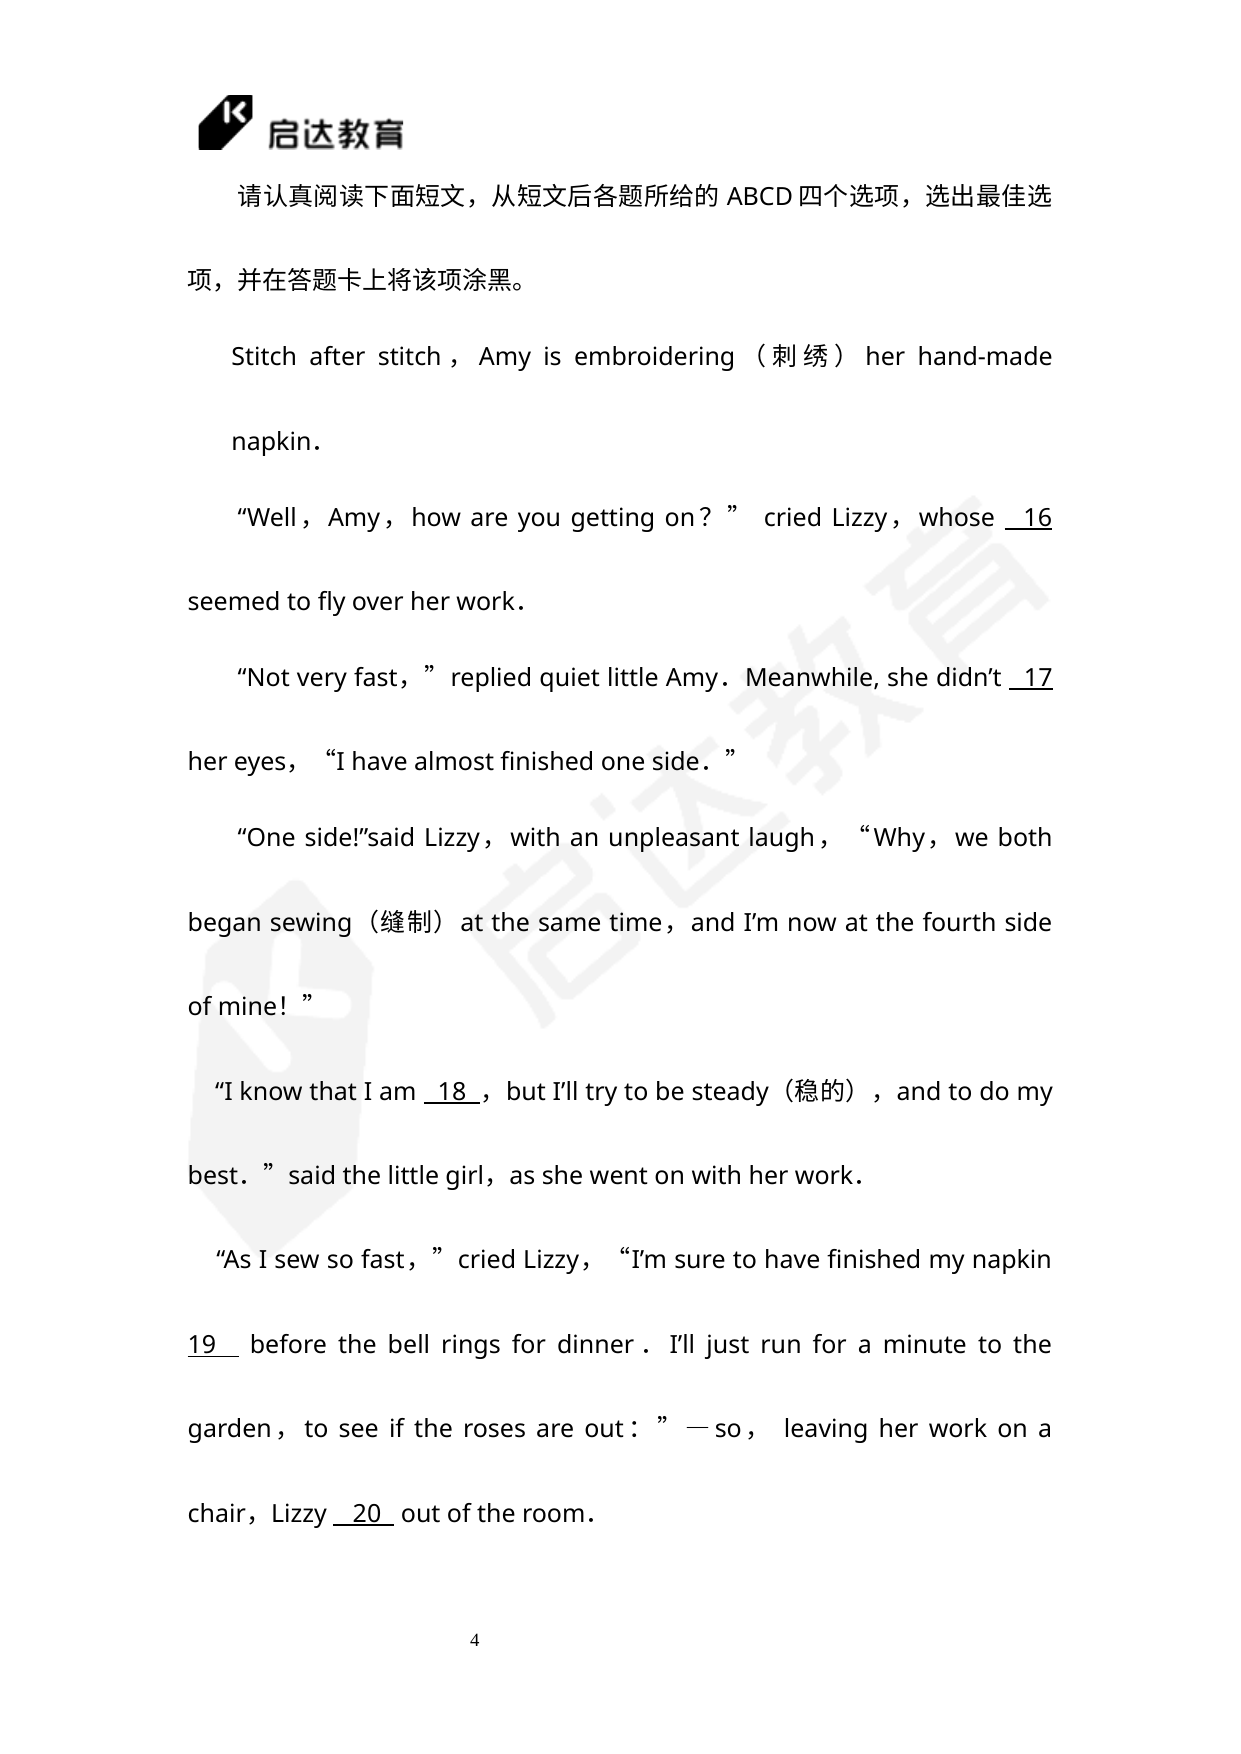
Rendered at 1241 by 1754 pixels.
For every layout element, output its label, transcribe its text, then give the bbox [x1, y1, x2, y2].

text “Well，Amy，how are you getting on？” cried Lizzy，whose 16 seemed to fly over her work． [187, 483, 1053, 632]
text Stitch after stitch，Amy is embroidering（刺绣）her hand-made napkin． [231, 322, 1053, 472]
picture [198, 95, 404, 150]
text “Not very fast，”replied quiet little Amy．Meanwhile, she didn’t 17 her eyes，“I have almost finished one side．” [187, 643, 1053, 792]
text 请认真阅读下面短文，从短文后各题所给的ABCD四个选项，选出最佳选项，并在答题卡上将该项涂黑。 [187, 162, 1053, 311]
